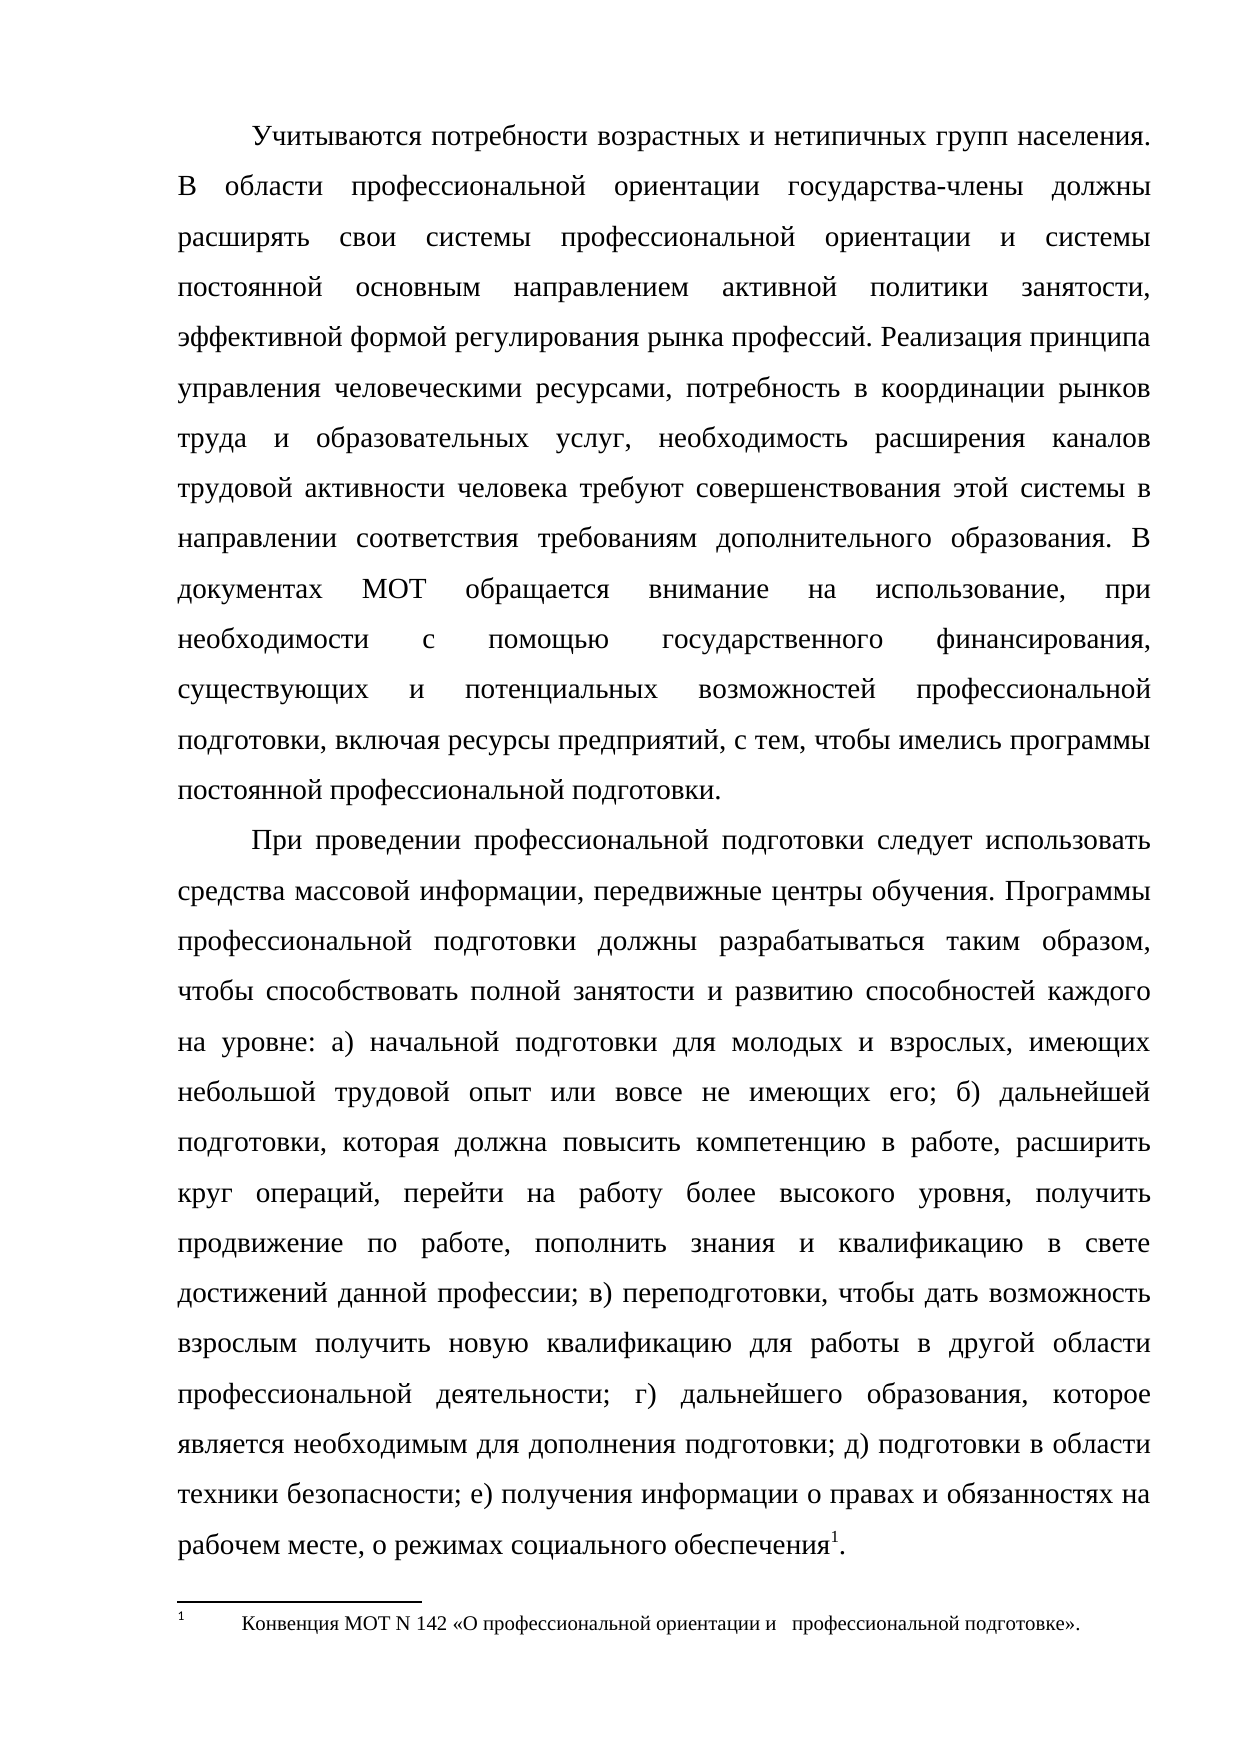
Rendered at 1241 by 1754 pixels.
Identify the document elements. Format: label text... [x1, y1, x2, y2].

text Учитываются потребности возрастных и нетипичных групп населения. В области профессиональной ориентации государства-члены должны расширять свои системы профессиональной ориентации и системы постоянной основным направлением активной политики занятости, эффективной формой регулирования рынка профессий. Реализация принципа управления человеческими ресурсами, потребность в координации рынков труда и образовательных услуг, необходимость расширения каналов трудовой активности человека требуют совершенствования этой системы в направлении соответствия требованиям дополнительного образования. В документах МОТ обращается внимание на использование, при необходимости с помощью государственного финансирования, существующих и потенциальных возможностей профессиональной подготовки, включая ресурсы предприятий, с тем, чтобы имелись программы постоянной профессиональной подготовки. [177, 118, 1152, 806]
text При проведении профессиональной подготовки следует использовать средства массовой информации, передвижные центры обучения. Программы профессиональной подготовки должны разрабатываться таким образом, чтобы способствовать полной занятости и развитию способностей каждого на уровне: а) начальной подготовки для молодых и взрослых, имеющих небольшой трудовой опыт или вовсе не имеющих его; б) дальнейшей подготовки, которая должна повысить компетенцию в работе, расширить круг операций, перейти на работу более высокого уровня, получить продвижение по работе, пополнить знания и квалификацию в свете достижений данной профессии; в) переподготовки, чтобы дать возможность взрослым получить новую квалификацию для работы в другой области профессиональной деятельности; г) дальнейшего образования, которое является необходимым для дополнения подготовки; д) подготовки в области техники безопасности; е) получения информации о правах и обязанностях на рабочем месте, о режимах социального обеспечения. [177, 822, 1152, 1560]
